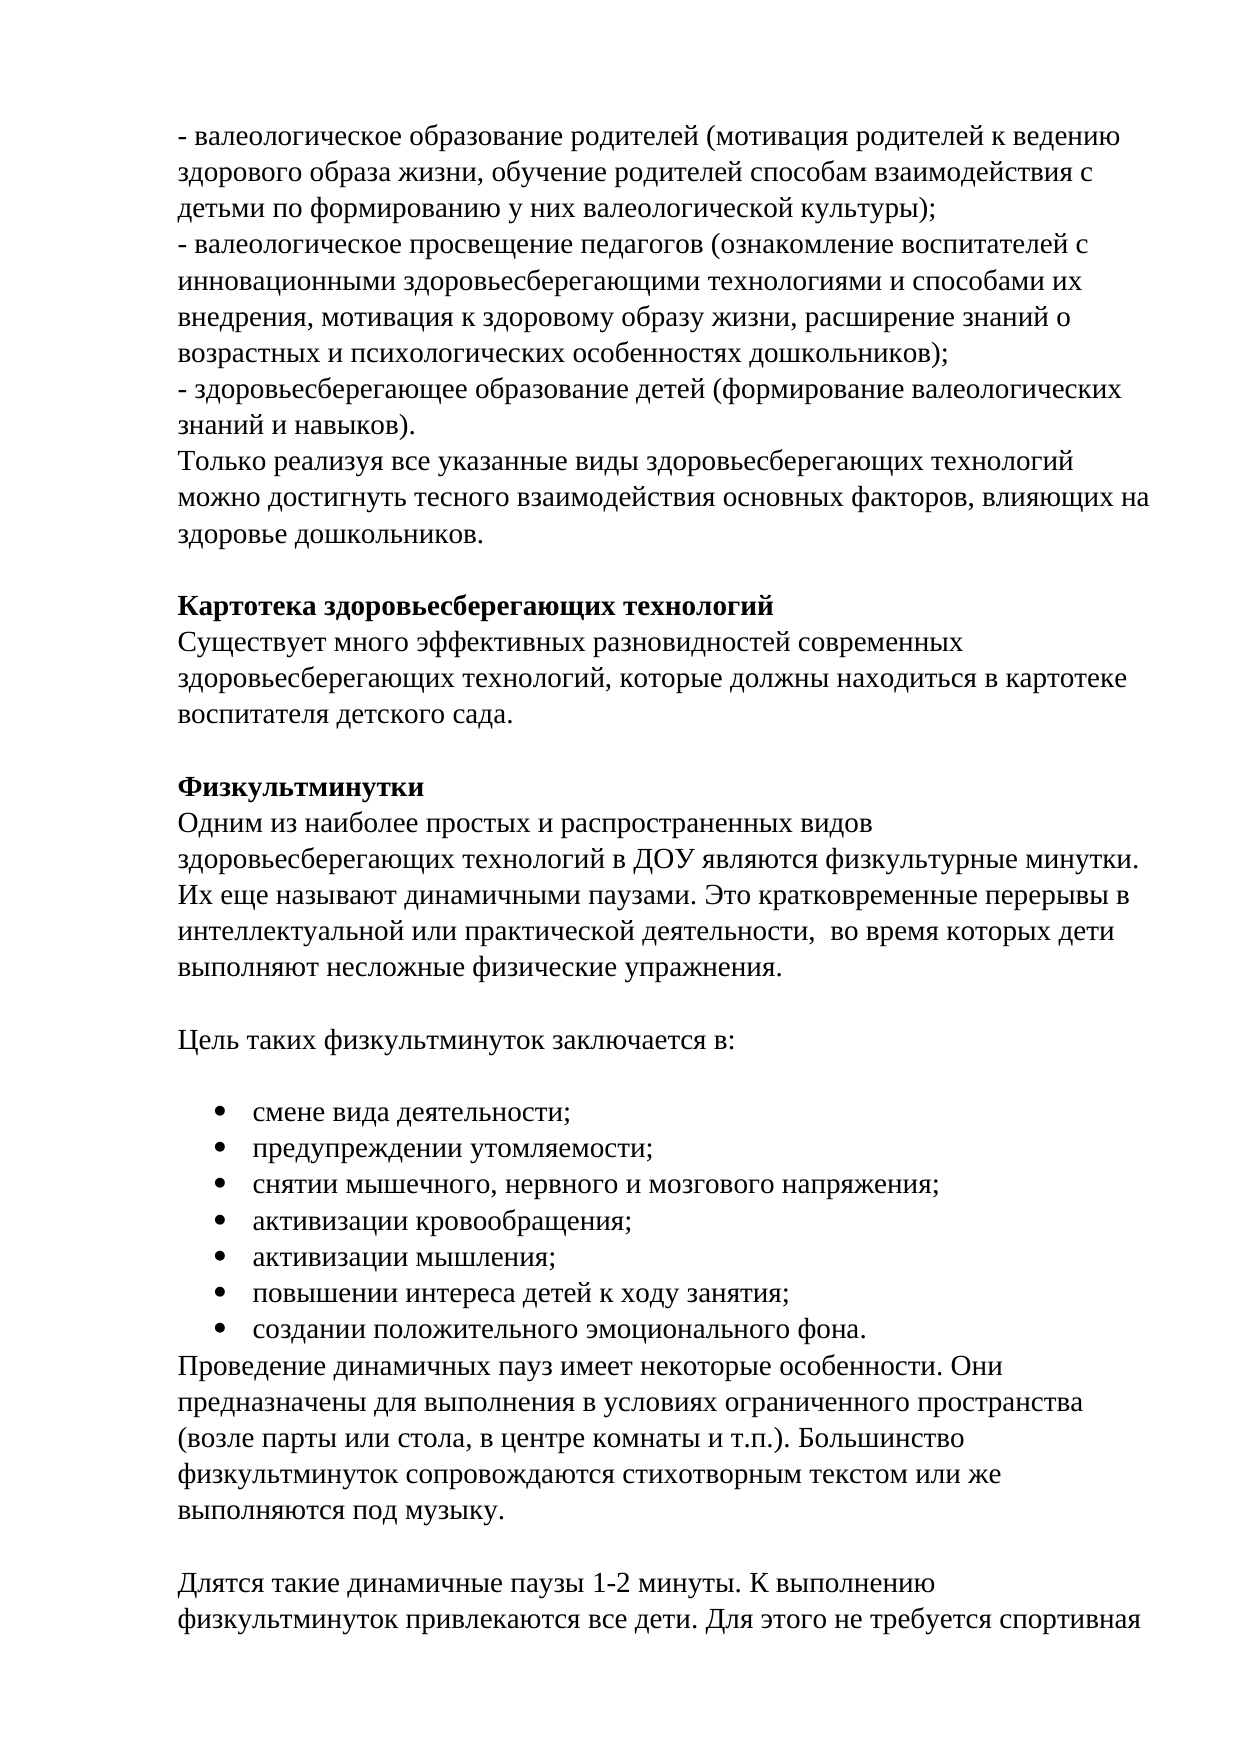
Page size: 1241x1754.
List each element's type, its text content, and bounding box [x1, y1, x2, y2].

list снятии мышечного, нервного и мозгового напряжения; [215, 1167, 1152, 1200]
text - здоровьесберегающее образование детей (формирование валеологических знаний и навыков). [177, 371, 1152, 441]
list смене вида деятельности; [215, 1094, 1152, 1128]
list активизации кровообращения; [215, 1203, 1152, 1236]
text Физкультминутки [177, 769, 1152, 802]
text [177, 1565, 1152, 1634]
list предупреждении утомляемости; [215, 1130, 1152, 1164]
text Цель таких физкультминуток заключается в: [177, 1022, 1152, 1055]
list создании положительного эмоционального фона. [215, 1312, 1152, 1345]
list повышении интереса детей к ходу занятия; [215, 1275, 1152, 1309]
text - валеологическое образование родителей (мотивация родителей к ведению здорового образа жизни, обучение родителей способам взаимодействия с детьми по формированию у них валеологической культуры); [177, 118, 1152, 224]
text Картотека здоровьесберегающих технологий [177, 588, 1152, 622]
text Только реализуя все указанные виды здоровьесберегающих технологий можно достигнуть тесного взаимодействия основных факторов, влияющих на здоровье дошкольников. [177, 443, 1152, 549]
list активизации мышления; [215, 1239, 1152, 1273]
text Существует много эффективных разновидностей современных здоровьесберегающих технологий, которые должны находиться в картотеке воспитателя детского сада. [177, 624, 1152, 730]
text Одним из наиболее простых и распространенных видов здоровьесберегающих технологий в ДОУ являются физкультурные минутки. Их еще называют динамичными паузами. Это кратковременные перерывы в интеллектуальной или практической деятельности, во время которых дети выполняют несложные физические упражнения. [177, 805, 1152, 983]
text - валеологическое просвещение педагогов (ознакомление воспитателей с инновационными здоровьесберегающими технологиями и способами их внедрения, мотивация к здоровому образу жизни, расширение знаний о возрастных и психологических особенностях дошкольников); [177, 227, 1152, 368]
text Проведение динамичных пауз имеет некоторые особенности. Они предназначены для выполнения в условиях ограниченного пространства (возле парты или стола, в центре комнаты и т.п.). Большинство физкультминуток сопровождаются стихотворным текстом или же выполняются под музыку. [177, 1348, 1152, 1526]
